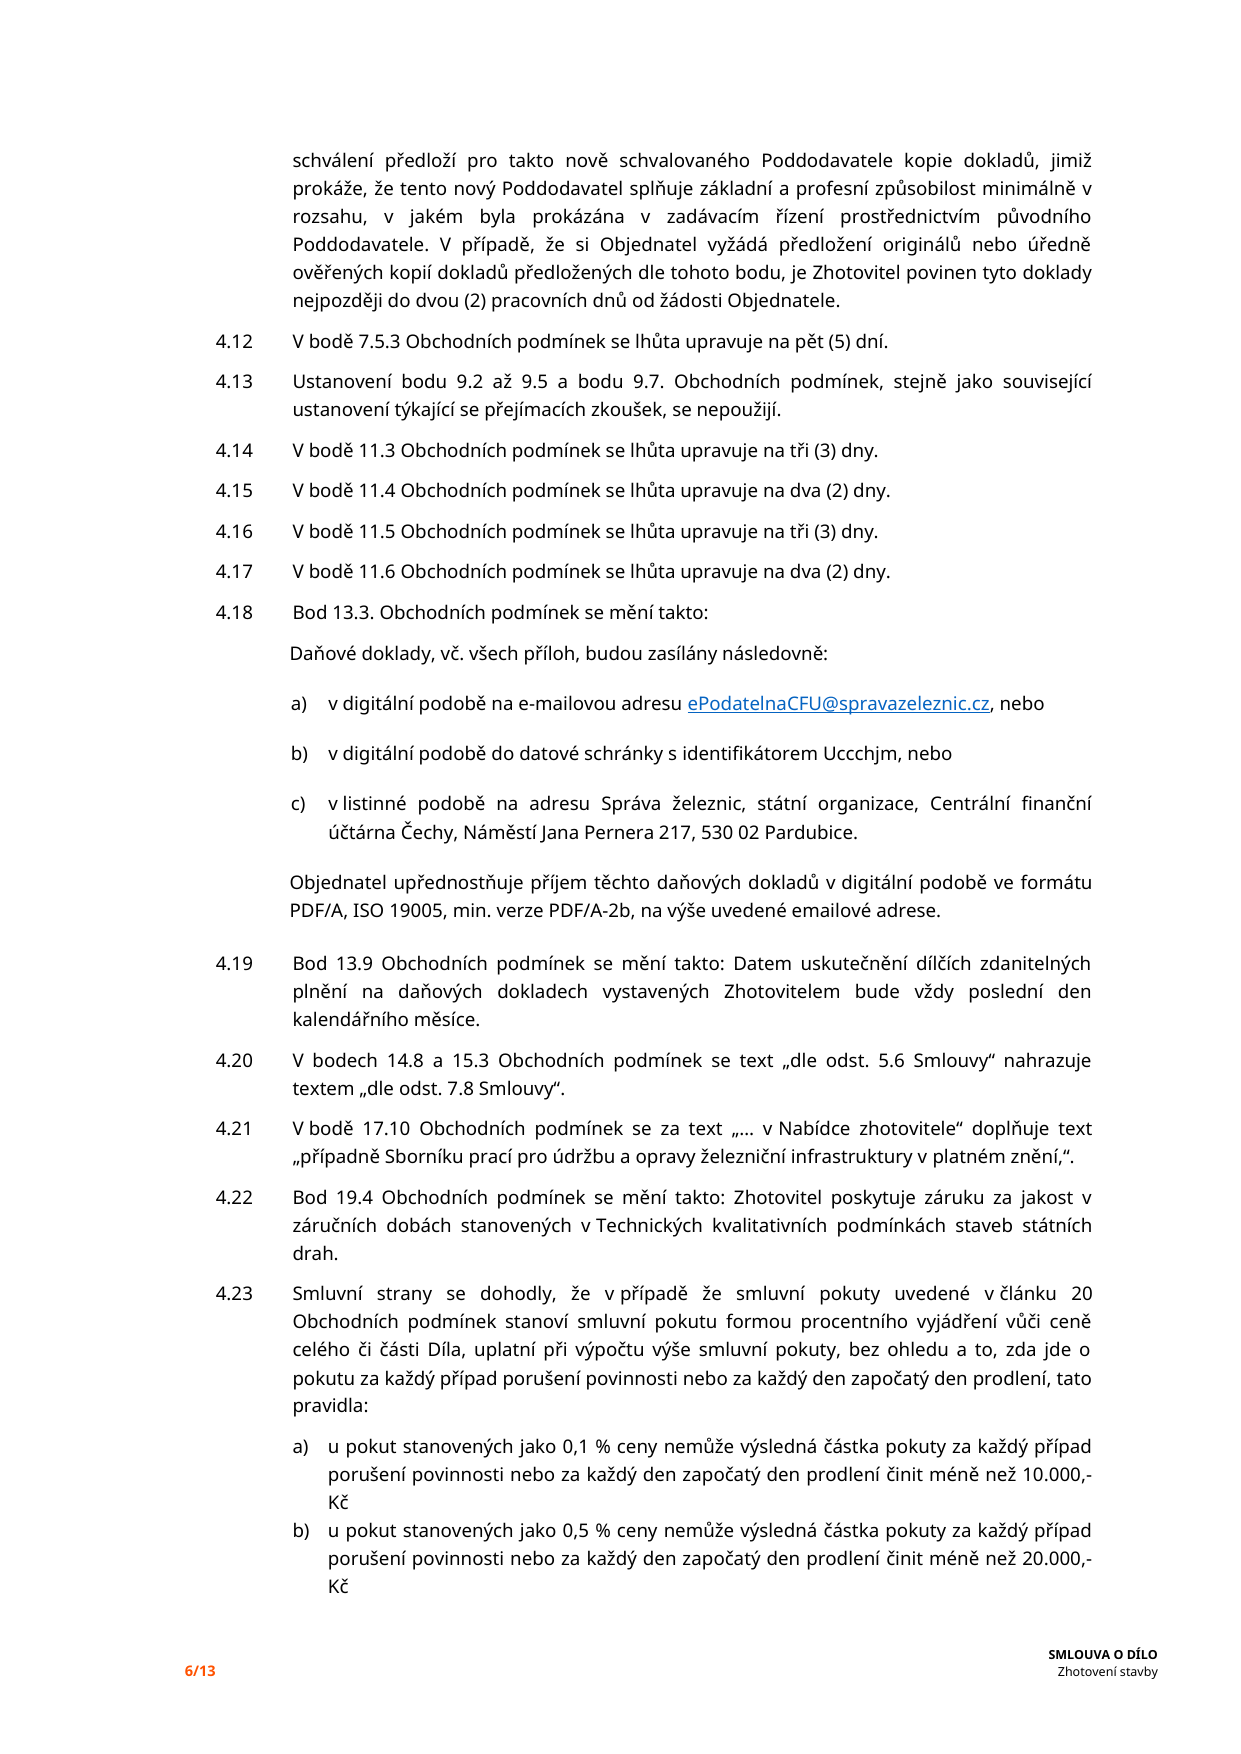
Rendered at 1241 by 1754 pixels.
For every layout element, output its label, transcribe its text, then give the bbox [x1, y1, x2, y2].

text V bodě 11.3 Obchodních podmínek se lhůta upravuje na tři (3) dny. [216, 437, 1093, 463]
text V bodě 11.4 Obchodních podmínek se lhůta upravuje na dva (2) dny. [216, 478, 1093, 503]
list u pokut stanovených jako 0,1 % ceny nemůže výsledná částka pokuty za každý případ porušení povinnosti nebo za každý den započatý den prodlení činit méně než 10.000,- Kč [292, 1433, 1093, 1515]
text Ustanovení bodu 9.2 až 9.5 a bodu 9.7. Obchodních podmínek, stejně jako související ustanovení týkající se přejímacích zkoušek, se nepoužijí. [216, 369, 1093, 422]
text Bod 13.9 Obchodních podmínek se mění takto: Datem uskutečnění dílčích zdanitelných plnění na daňových dokladech vystavených Zhotovitelem bude vždy poslední den kalendářního měsíce. [216, 951, 1093, 1032]
list u pokut stanovených jako 0,5 % ceny nemůže výsledná částka pokuty za každý případ porušení povinnosti nebo za každý den započatý den prodlení činit méně než 20.000,- Kč [292, 1517, 1093, 1599]
list v digitální podobě do datové schránky s identifikátorem Uccchjm, nebo [291, 740, 1093, 766]
text Bod 19.4 Obchodních podmínek se mění takto: Zhotovitel poskytuje záruku za jakost v záručních dobách stanovených v Technických kvalitativních podmínkách staveb státních drah. [216, 1184, 1093, 1266]
text V bodě 17.10 Obchodních podmínek se za text „… v Nabídce zhotovitele“ doplňuje text „případně Sborníku prací pro údržbu a opravy železniční infrastruktury v platném znění,“. [216, 1116, 1093, 1169]
text V bodě 7.5.3 Obchodních podmínek se lhůta upravuje na pět (5) dní. [216, 328, 1093, 354]
text V bodech 14.8 a 15.3 Obchodních podmínek se text „dle odst. 5.6 Smlouvy“ nahrazuje textem „dle odst. 7.8 Smlouvy“. [216, 1047, 1093, 1101]
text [292, 147, 1093, 313]
text Objednatel upřednostňuje příjem těchto daňových dokladů v digitální podobě ve formátu PDF/A, ISO 19005, min. verze PDF/A-2b, na výše uvedené emailové adrese. [289, 869, 1093, 923]
text Smluvní strany se dohodly, že v případě že smluvní pokuty uvedené v článku 20 Obchodních podmínek stanoví smluvní pokutu formou procentního vyjádření vůči ceně celého či části Díla, uplatní při výpočtu výše smluvní pokuty, bez ohledu a to, zda jde o pokutu za každý případ porušení povinnosti nebo za každý den započatý den prodlení, tato pravidla: [216, 1281, 1093, 1418]
text Bod 13.3. Obchodních podmínek se mění takto: [216, 599, 1093, 625]
text V bodě 11.5 Obchodních podmínek se lhůta upravuje na tři (3) dny. [216, 518, 1093, 544]
text V bodě 11.6 Obchodních podmínek se lhůta upravuje na dva (2) dny. [216, 559, 1093, 584]
list v digitální podobě na e-mailovou adresu ePodatelnaCFU@spravazeleznic.cz, nebo [291, 690, 1093, 715]
list v listinné podobě na adresu Správa železnic, státní organizace, Centrální finanční účtárna Čechy, Náměstí Jana Pernera 217, 530 02 Pardubice. [291, 790, 1093, 845]
text Daňové doklady, vč. všech příloh, budou zasílány následovně: [216, 640, 1093, 665]
